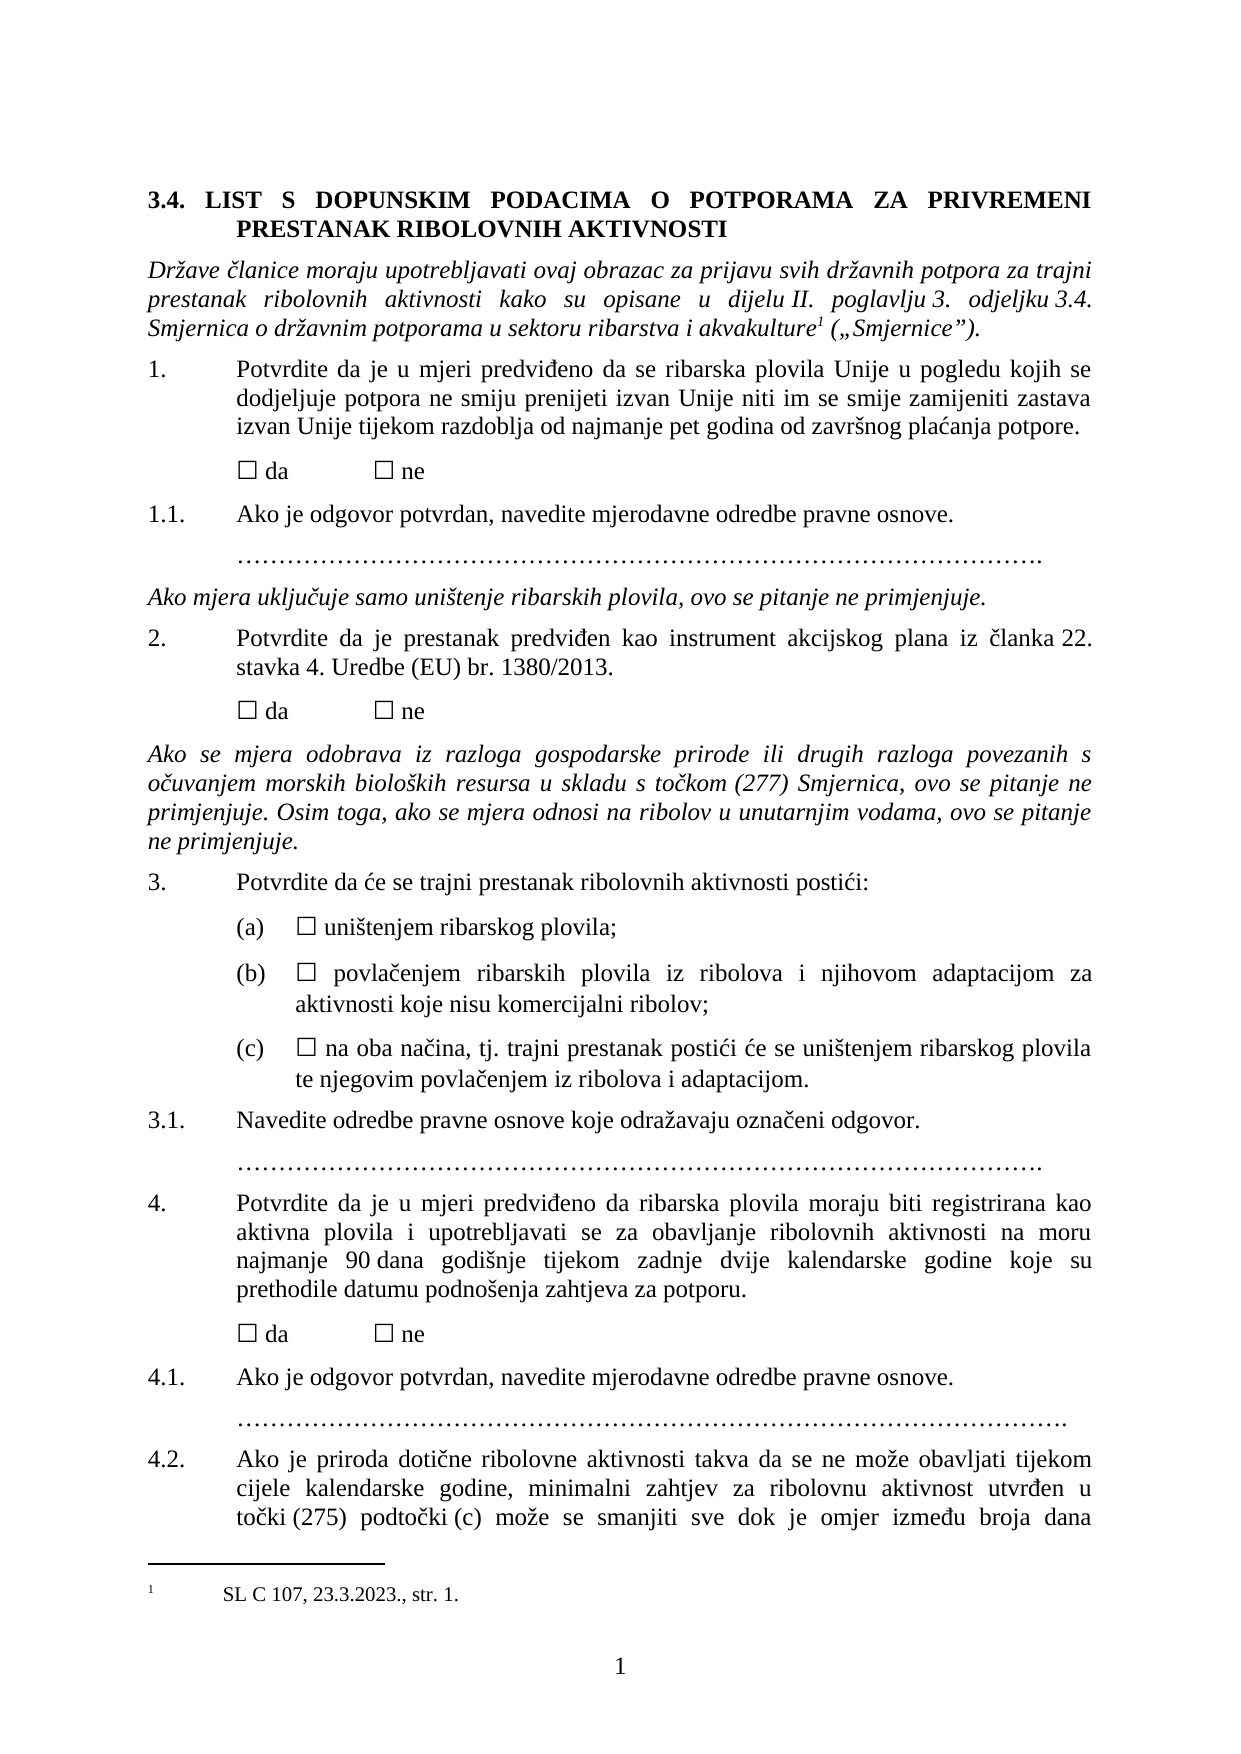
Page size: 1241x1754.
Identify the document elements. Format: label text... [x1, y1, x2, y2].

text 2. Potvrdite da je prestanak predviđen kao instrument akcijskog plana iz članka 22. stavka 4. Uredbe (EU) br. 1380/2013. [148, 623, 1093, 680]
text (a) uništenjem ribarskog plovila; [236, 908, 1093, 942]
text 3.1. Navedite odredbe pravne osnove koje odražavaju označeni odgovor. [148, 1105, 1093, 1134]
text Države članice moraju upotrebljavati ovaj obrazac za prijavu svih državnih potpora za trajni prestanak ribolovnih aktivnosti kako su opisane u dijelu II. poglavlju 3. odjeljku 3.4. Smjernica o državnim potporama u sektoru ribarstva i akvakulture („Smjernice”). [148, 255, 1093, 341]
text ……………………………………………………………………………………. [236, 540, 1093, 569]
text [148, 1444, 1093, 1531]
subtitle 3.4. LIST S DOPUNSKIM PODACIMA O POTPORAMA ZA PRIVREMENI PRESTANAK RIBOLOVNIH AKTIVNOSTI [148, 185, 1093, 243]
text Ako mjera uključuje samo uništenje ribarskih plovila, ovo se pitanje ne primjenjuje. [148, 582, 1093, 610]
text 4. Potvrdite da je u mjeri predviđeno da ribarska plovila moraju biti registrirana kao aktivna plovila i upotrebljavati se za obavljanje ribolovnih aktivnosti na moru najmanje 90 dana godišnje tijekom zadnje dvije kalendarske godine koje su prethodile datumu podnošenja zahtjeva za potporu. [148, 1188, 1093, 1303]
text (c) na oba načina, tj. trajni prestanak postići će se uništenjem ribarskog plovila te njegovim povlačenjem iz ribolova i adaptacijom. [236, 1030, 1093, 1093]
text da ne [236, 693, 1093, 727]
text 1.1. Ako je odgovor potvrdan, navedite mjerodavne odredbe pravne osnove. [148, 499, 1093, 528]
text ……………………………………………………………………………………. [236, 1147, 1093, 1175]
text da ne [236, 453, 1093, 487]
text (b) povlačenjem ribarskih plovila iz ribolova i njihovom adaptacijom za aktivnosti koje nisu komercijalni ribolov; [236, 955, 1093, 1018]
text 4.1. Ako je odgovor potvrdan, navedite mjerodavne odredbe pravne osnove. [148, 1362, 1093, 1391]
text Ako se mjera odobrava iz razloga gospodarske prirode ili drugih razloga povezanih s očuvanjem morskih bioloških resursa u skladu s točkom (277) Smjernica, ovo se pitanje ne primjenjuje. Osim toga, ako se mjera odnosi na ribolov u unutarnjim vodama, ovo se pitanje ne primjenjuje. [148, 739, 1093, 854]
text ………………………………………………………………………………………. [236, 1403, 1093, 1432]
text 3. Potvrdite da će se trajni prestanak ribolovnih aktivnosti postići: [148, 867, 1093, 896]
text 1. Potvrdite da je u mjeri predviđeno da se ribarska plovila Unije u pogledu kojih se dodjeljuje potpora ne smiju prenijeti izvan Unije niti im se smije zamijeniti zastava izvan Unije tijekom razdoblja od najmanje pet godina od završnog plaćanja potpore. [148, 354, 1093, 440]
text da ne [236, 1315, 1093, 1349]
